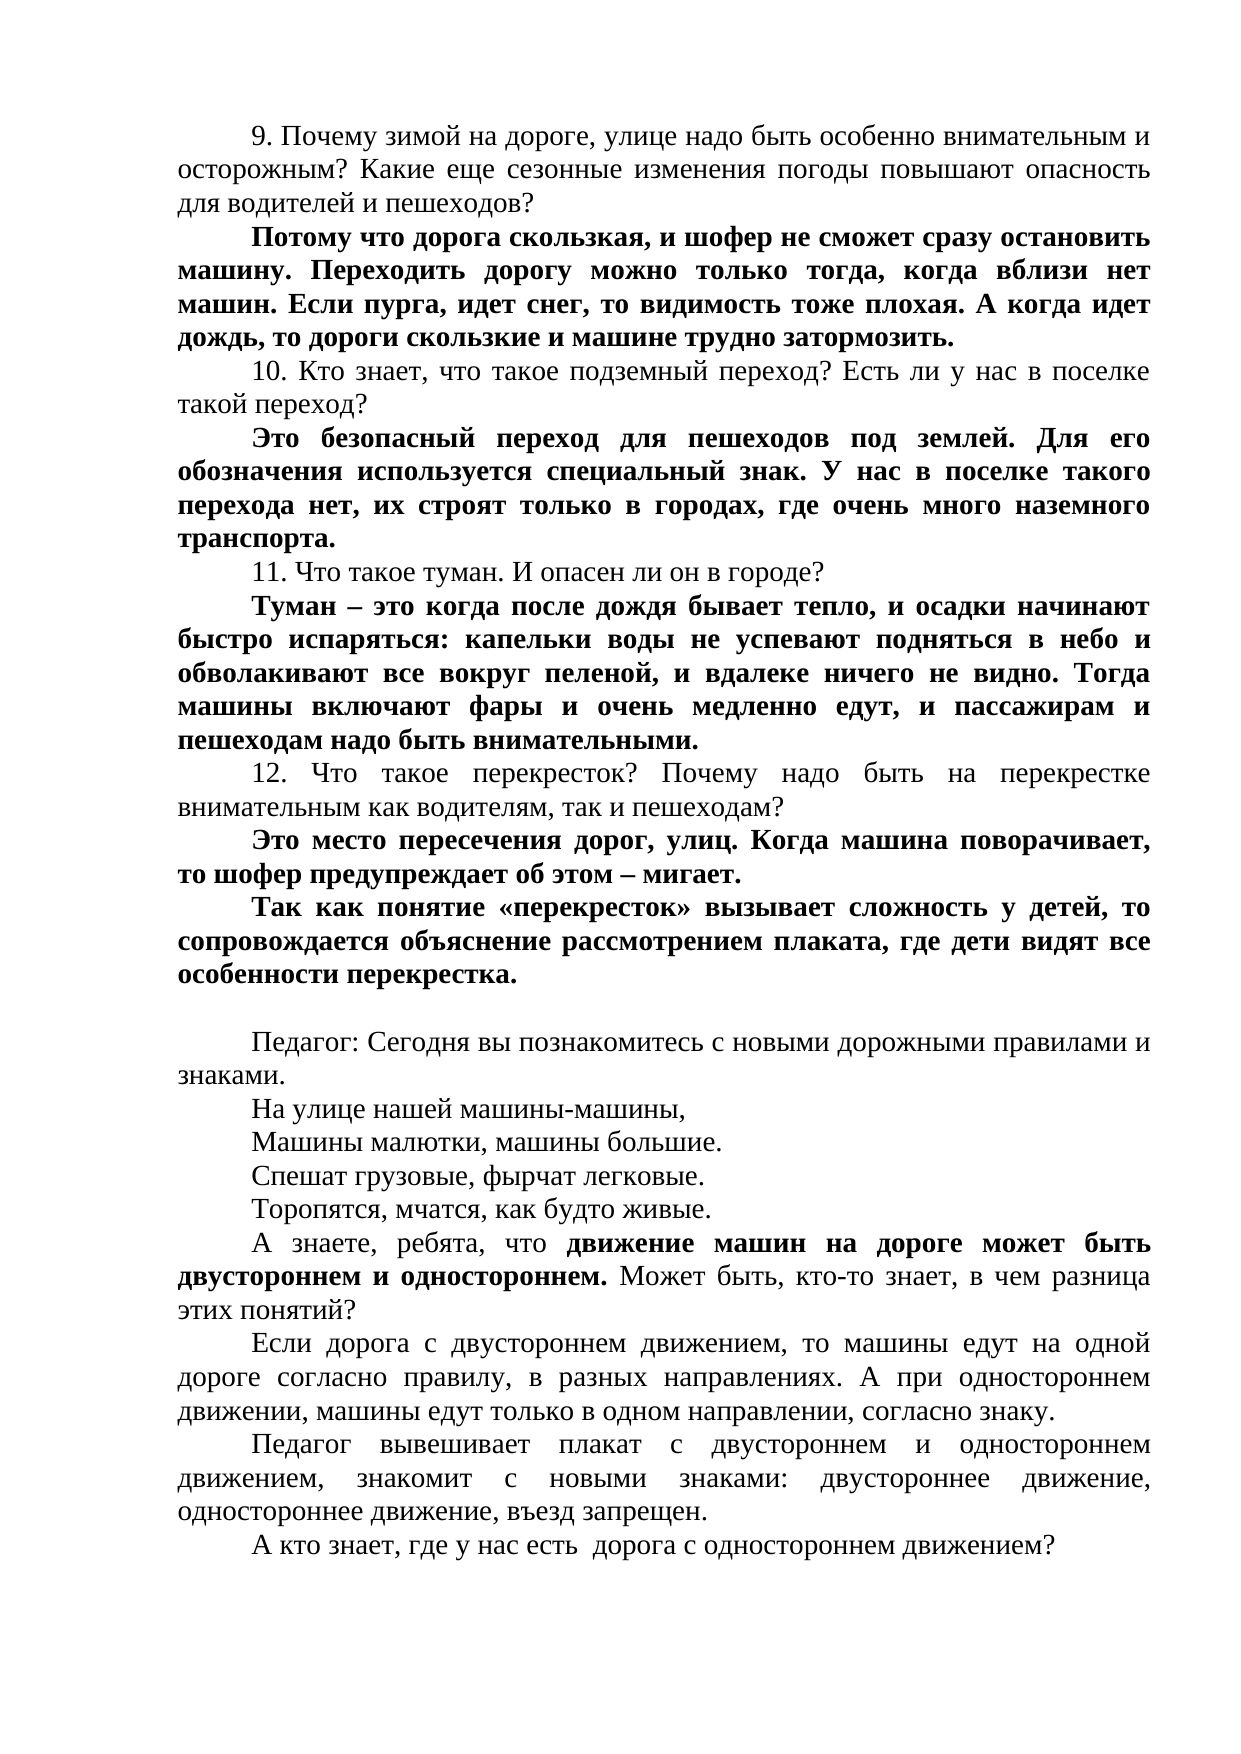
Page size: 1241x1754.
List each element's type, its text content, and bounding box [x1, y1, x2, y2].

text На улице нашей машины-машины, [177, 1091, 1152, 1124]
text А кто знает, где у нас есть дорога с одностороннем движением? [177, 1527, 1152, 1560]
text Это безопасный переход для пешеходов под землей. Для его обозначения используется специальный знак. У нас в поселке такого перехода нет, их строят только в городах, где очень много наземного транспорта. [177, 420, 1152, 554]
text Если дорога с двустороннем движением, то машины едут на одной дороге согласно правилу, в разных направлениях. А при одностороннем движении, машины едут только в одном направлении, согласно знаку. [177, 1326, 1152, 1426]
text Торопятся, мчатся, как будто живые. [177, 1191, 1152, 1225]
text Потому что дорога скользкая, и шофер не сможет сразу остановить машину. Переходить дорогу можно только тогда, когда вблизи нет машин. Если пурга, идет снег, то видимость тоже плохая. А когда идет дождь, то дороги скользкие и машине трудно затормозить. [177, 219, 1152, 353]
text Педагог: Сегодня вы познакомитесь с новыми дорожными правилами и знаками. [177, 1024, 1152, 1091]
text А знаете, ребята, что движение машин на дороге может быть двустороннем и одностороннем. Может быть, кто-то знает, в чем разница этих понятий? [177, 1225, 1152, 1326]
text Так как понятие «перекресток» вызывает сложность у детей, то сопровождается объяснение рассмотрением плаката, где дети видят все особенности перекрестка. [177, 889, 1152, 990]
text Педагог вывешивает плакат с двустороннем и одностороннем движением, знакомит с новыми знаками: двустороннее движение, одностороннее движение, въезд запрещен. [177, 1426, 1152, 1527]
text 11. Что такое туман. И опасен ли он в городе? [177, 554, 1152, 588]
text Это место пересечения дорог, улиц. Когда машина поворачивает, то шофер предупреждает об этом – мигает. [177, 822, 1152, 889]
text Машины малютки, машины большие. [177, 1124, 1152, 1158]
text 9. Почему зимой на дороге, улице надо быть особенно внимательным и осторожным? Какие еще сезонные изменения погоды повышают опасность для водителей и пешеходов? [177, 118, 1152, 219]
text 10. Кто знает, что такое подземный переход? Есть ли у нас в поселке такой переход? [177, 353, 1152, 420]
text Спешат грузовые, фырчат легковые. [177, 1158, 1152, 1191]
text Туман – это когда после дождя бывает тепло, и осадки начинают быстро испаряться: капельки воды не успевают подняться в небо и обволакивают все вокруг пеленой, и вдалеке ничего не видно. Тогда машины включают фары и очень медленно едут, и пассажирам и пешеходам надо быть внимательными. [177, 588, 1152, 755]
text 12. Что такое перекресток? Почему надо быть на перекрестке внимательным как водителям, так и пешеходам? [177, 755, 1152, 822]
